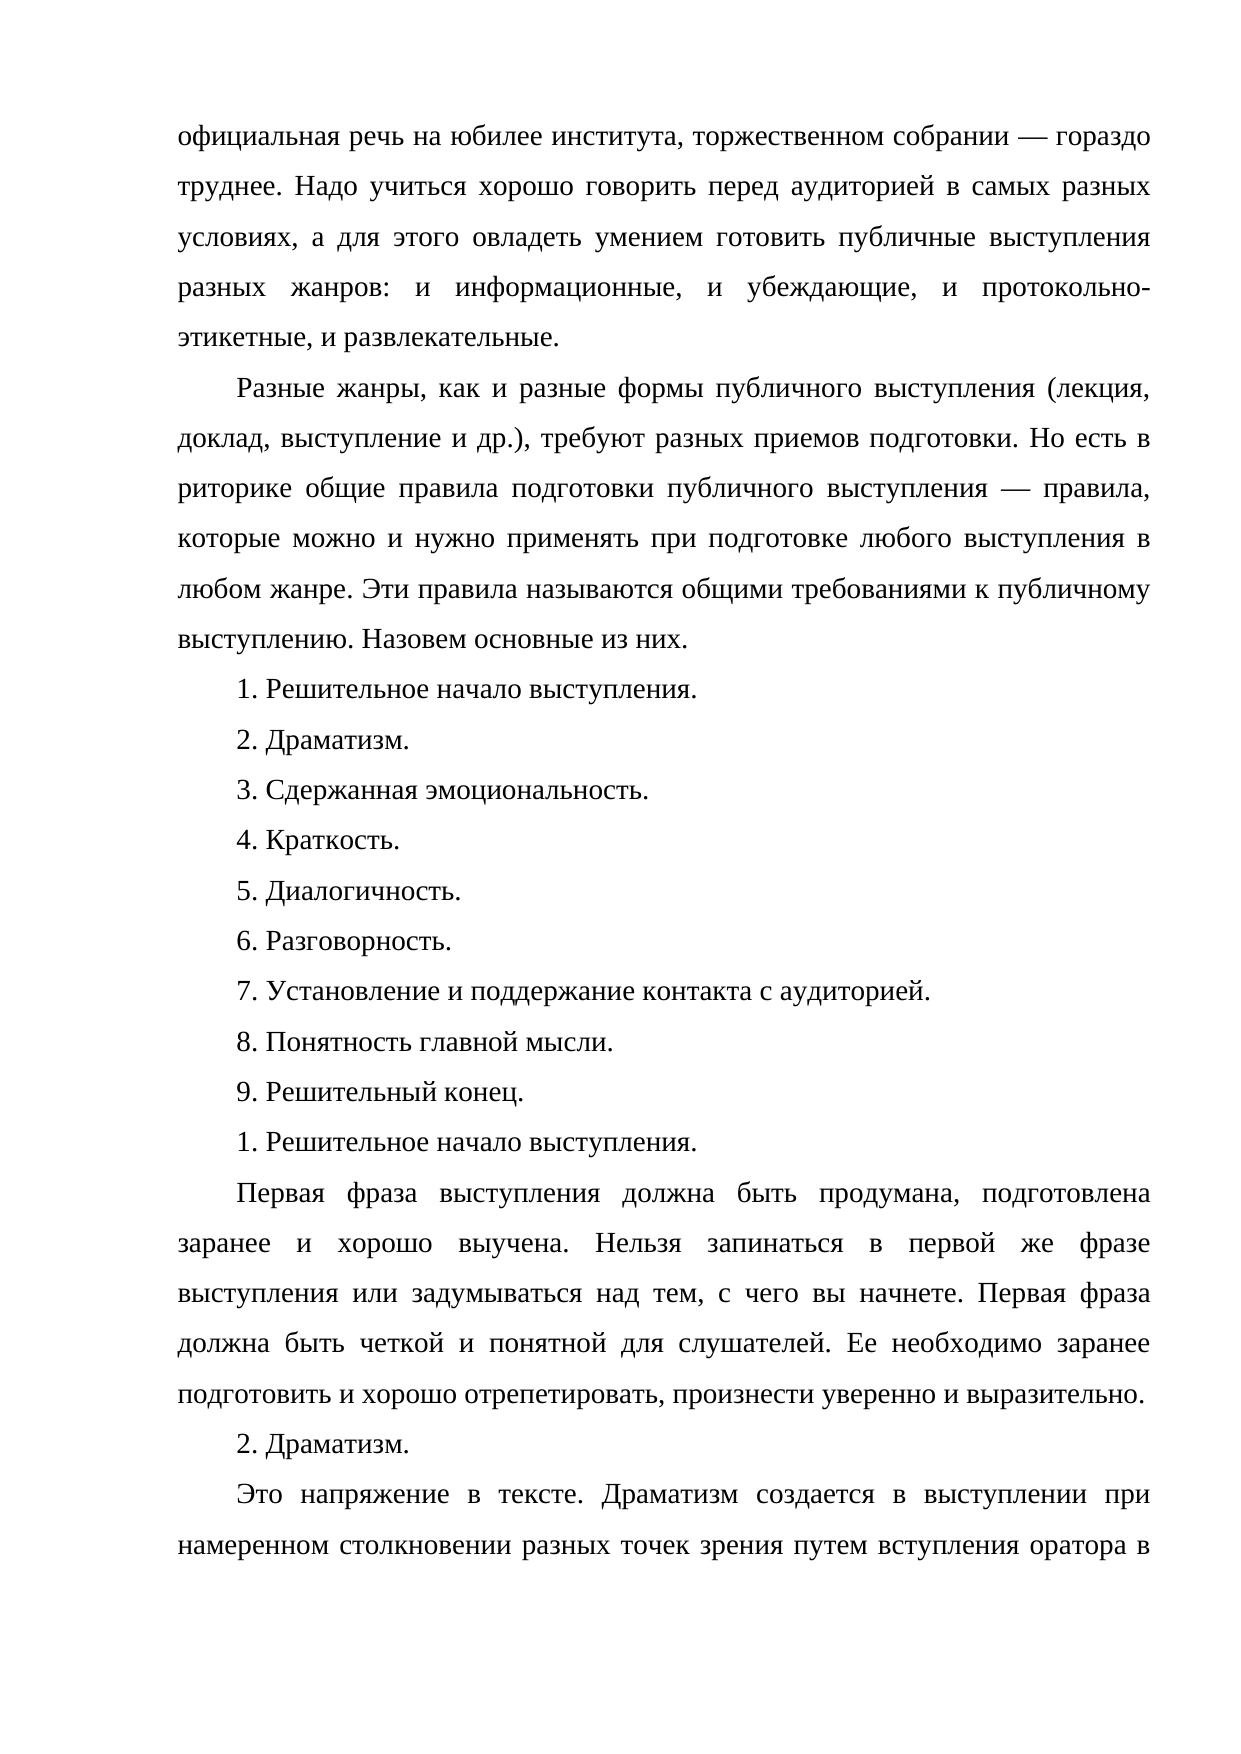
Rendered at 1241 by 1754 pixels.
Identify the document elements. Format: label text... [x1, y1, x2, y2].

text 5. Диалогичность. [177, 873, 1152, 906]
text 1. Решительное начало выступления. [177, 672, 1152, 705]
text 2. Драматизм. [177, 1426, 1152, 1460]
text Первая фраза выступления должна быть продумана, подготовлена заранее и хорошо выучена. Нельзя запинаться в первой же фразе выступления или задумываться над тем, с чего вы начнете. Первая фраза должна быть четкой и понятной для слушателей. Ее необходимо заранее подготовить и хорошо отрепетировать, произнести уверенно и выразительно. [177, 1175, 1152, 1409]
text 3. Сдержанная эмоциональность. [177, 772, 1152, 806]
text 4. Краткость. [177, 822, 1152, 856]
text 2. Драматизм. [177, 722, 1152, 755]
text 1. Решительное начало выступления. [177, 1124, 1152, 1158]
text Разные жанры, как и разные формы публичного выступления (лекция, доклад, выступление и др.), требуют разных приемов подготовки. Но есть в риторике общие правила подготовки публичного выступления — правила, которые можно и нужно применять при подготовке любого выступления в любом жанре. Эти правила называются общими требованиями к публичному выступлению. Назовем основные из них. [177, 370, 1152, 655]
text 7. Установление и поддержание контакта с аудиторией. [177, 973, 1152, 1007]
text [177, 1477, 1152, 1560]
text 8. Понятность главной мысли. [177, 1024, 1152, 1057]
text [177, 118, 1152, 353]
text 6. Разговорность. [177, 923, 1152, 957]
text 9. Решительный конец. [177, 1074, 1152, 1108]
